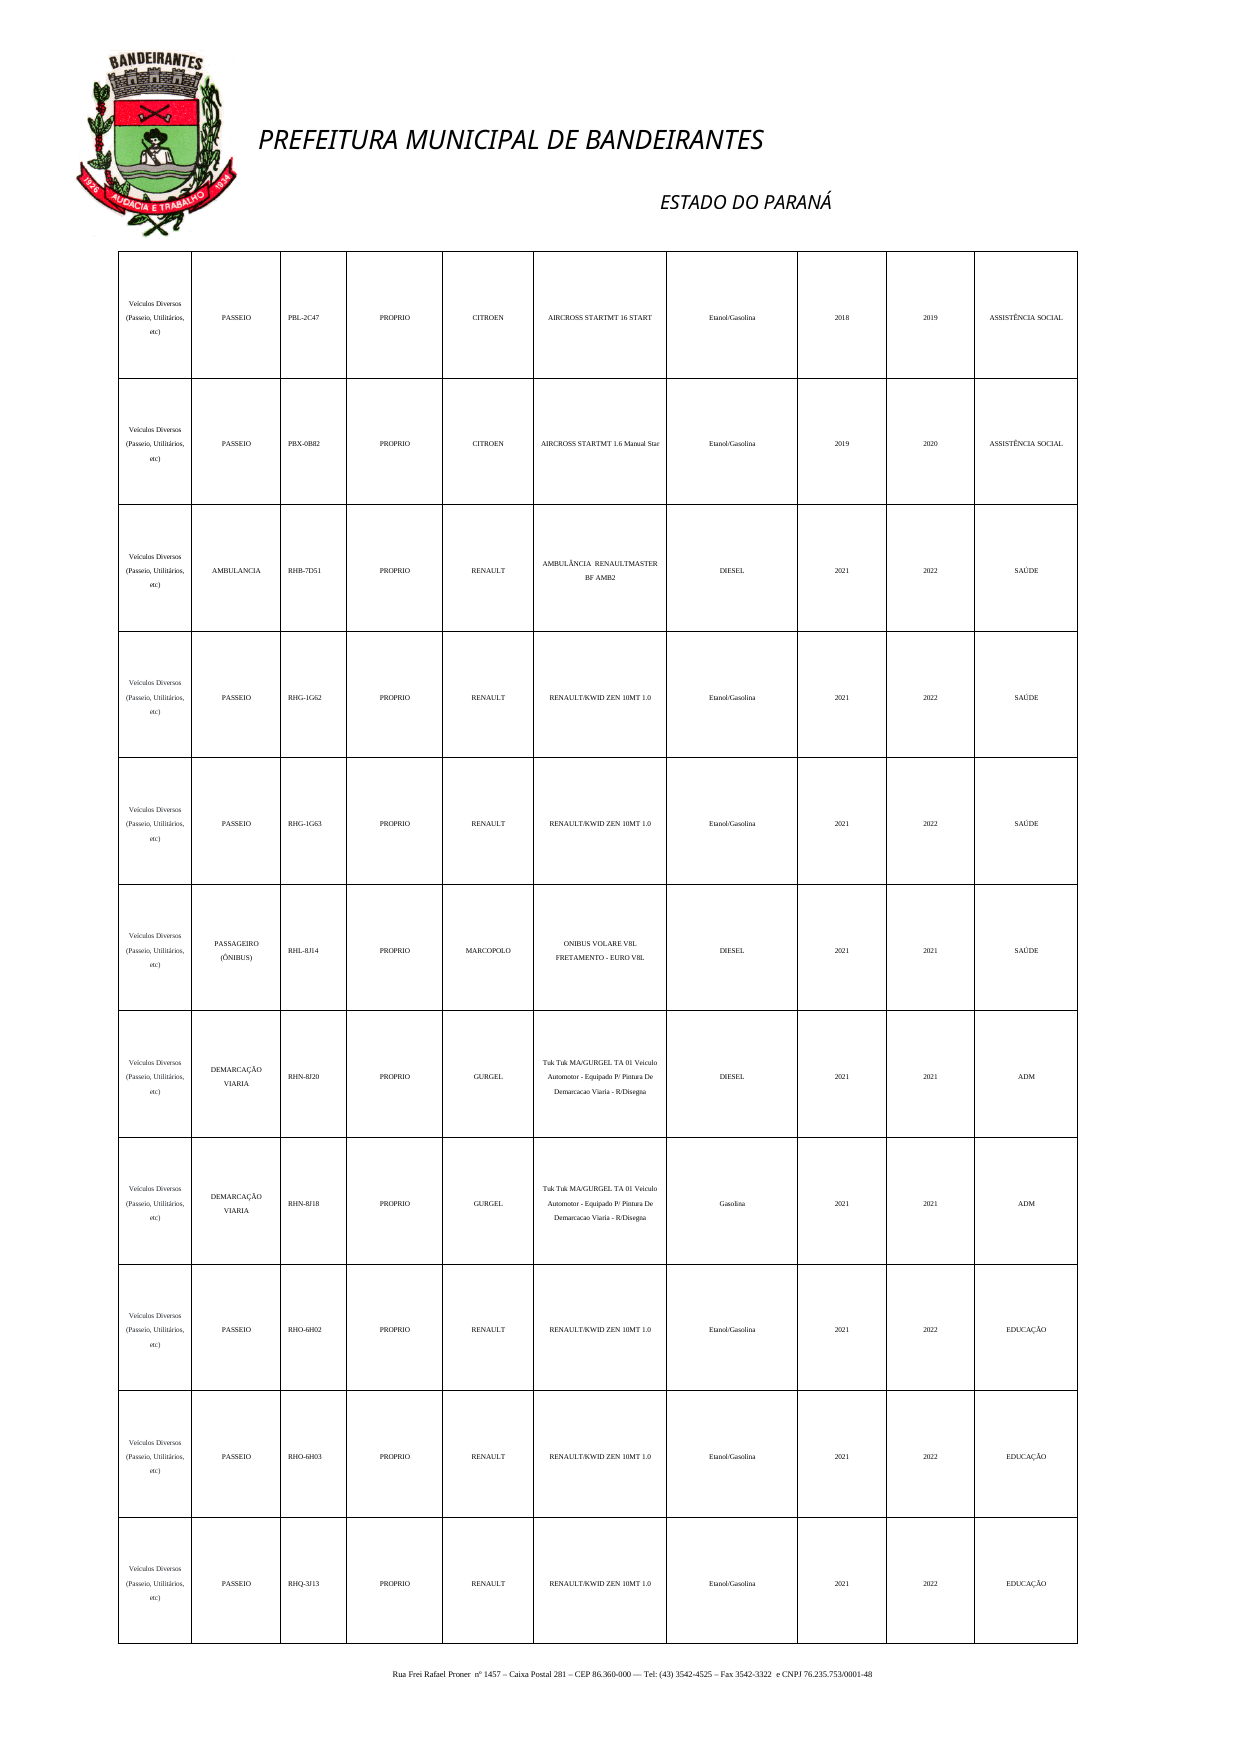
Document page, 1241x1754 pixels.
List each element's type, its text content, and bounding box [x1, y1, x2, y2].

table_cell PROPRIO [347, 505, 442, 631]
table_cell Veículos Diversos (Passeio, Utilitários, etc) [119, 1391, 191, 1517]
table_cell PROPRIO [347, 1518, 442, 1643]
table_cell PASSEIO [192, 252, 280, 378]
table_cell RHG-1G62 [281, 632, 346, 757]
table_cell AIRCROSS STARTMT 1.6 Manual Star [534, 379, 666, 504]
table_cell RHQ-3J13 [281, 1518, 346, 1643]
table_cell Veículos Diversos (Passeio, Utilitários, etc) [119, 379, 191, 504]
table_cell DIESEL [667, 885, 797, 1010]
table_cell RHN-8J18 [281, 1138, 346, 1263]
table_cell DIESEL [667, 1011, 797, 1137]
table_cell EDUCAÇÃO [975, 1391, 1077, 1517]
table_cell RENAULT [443, 758, 533, 884]
table_cell 2021 [798, 632, 886, 757]
table_cell RHN-8J20 [281, 1011, 346, 1137]
table_cell RENAULT/KWID ZEN 10MT 1.0 [534, 1518, 666, 1643]
table_cell GURGEL [443, 1011, 533, 1137]
table_cell Veículos Diversos (Passeio, Utilitários, etc) [119, 1011, 191, 1137]
table_cell PROPRIO [347, 252, 442, 378]
table_cell 2021 [798, 1265, 886, 1390]
table_cell PASSEIO [192, 1265, 280, 1390]
picture [74, 50, 239, 246]
table_cell PROPRIO [347, 1391, 442, 1517]
table_cell 2021 [798, 505, 886, 631]
table_cell ONIBUS VOLARE V8L FRETAMENTO - EURO V8L [534, 885, 666, 1010]
table_cell ADM [975, 1011, 1077, 1137]
table_cell PBL-2C47 [281, 252, 346, 378]
table_cell Etanol/Gasolina [667, 1518, 797, 1643]
table_cell ASSISTÊNCIA SOCIAL [975, 252, 1077, 378]
table_cell RENAULT [443, 505, 533, 631]
table_cell PROPRIO [347, 379, 442, 504]
table_cell PROPRIO [347, 1138, 442, 1263]
table_cell Veículos Diversos (Passeio, Utilitários, etc) [119, 1265, 191, 1390]
table_cell 2021 [798, 1011, 886, 1137]
table_cell Veículos Diversos (Passeio, Utilitários, etc) [119, 252, 191, 378]
table_cell PASSEIO [192, 379, 280, 504]
table_cell 2020 [887, 379, 974, 504]
table_cell DEMARCAÇÃO VIARIA [192, 1138, 280, 1263]
table_cell ASSISTÊNCIA SOCIAL [975, 379, 1077, 504]
table_cell SAÚDE [975, 505, 1077, 631]
table_cell Etanol/Gasolina [667, 379, 797, 504]
table_cell Veículos Diversos (Passeio, Utilitários, etc) [119, 758, 191, 884]
table_cell 2022 [887, 1265, 974, 1390]
table_cell PROPRIO [347, 758, 442, 884]
table_cell 2021 [887, 1011, 974, 1137]
table_cell AMBULANCIA [192, 505, 280, 631]
table_cell 2021 [798, 758, 886, 884]
table_cell CITROEN [443, 379, 533, 504]
table_cell 2021 [798, 1138, 886, 1263]
table_cell AMBULÂNCIA RENAULTMASTER BF AMB2 [534, 505, 666, 631]
table_cell 2021 [887, 1138, 974, 1263]
table_cell Veículos Diversos (Passeio, Utilitários, etc) [119, 632, 191, 757]
table_cell Etanol/Gasolina [667, 632, 797, 757]
table_cell RENAULT [443, 1391, 533, 1517]
table_cell PASSEIO [192, 1391, 280, 1517]
table_cell Etanol/Gasolina [667, 758, 797, 884]
table_cell RHO-6H02 [281, 1265, 346, 1390]
table_cell MARCOPOLO [443, 885, 533, 1010]
table_cell 2022 [887, 632, 974, 757]
table_cell RHO-6H03 [281, 1391, 346, 1517]
table_cell Etanol/Gasolina [667, 252, 797, 378]
table_cell SAÚDE [975, 632, 1077, 757]
table_cell 2022 [887, 505, 974, 631]
table_cell SAÚDE [975, 885, 1077, 1010]
table_cell EDUCAÇÃO [975, 1518, 1077, 1643]
table_cell PROPRIO [347, 632, 442, 757]
table_cell PASSEIO [192, 1518, 280, 1643]
table_cell 2021 [798, 885, 886, 1010]
table_cell RENAULT [443, 1265, 533, 1390]
table_cell GURGEL [443, 1138, 533, 1263]
table_cell CITROEN [443, 252, 533, 378]
table_cell RENAULT [443, 632, 533, 757]
table_cell PROPRIO [347, 1265, 442, 1390]
table_cell 2022 [887, 758, 974, 884]
table_cell RHG-1G63 [281, 758, 346, 884]
table_cell RENAULT/KWID ZEN 10MT 1.0 [534, 1391, 666, 1517]
table_cell RENAULT/KWID ZEN 10MT 1.0 [534, 758, 666, 884]
table_cell Tuk Tuk MA/GURGEL TA 01 Veiculo Automotor - Equipado P/ Pintura De Demarcacao Viaria - R/Disegna [534, 1011, 666, 1137]
table_cell Etanol/Gasolina [667, 1391, 797, 1517]
table_cell PROPRIO [347, 885, 442, 1010]
table_cell 2019 [887, 252, 974, 378]
table_cell PBX-0B82 [281, 379, 346, 504]
table_cell PROPRIO [347, 1011, 442, 1137]
table_cell AIRCROSS STARTMT 16 START [534, 252, 666, 378]
table_cell Veículos Diversos (Passeio, Utilitários, etc) [119, 885, 191, 1010]
table_cell PASSAGEIRO (ÔNIBUS) [192, 885, 280, 1010]
table_cell RENAULT/KWID ZEN 10MT 1.0 [534, 1265, 666, 1390]
table_cell 2021 [798, 1518, 886, 1643]
table_cell SAÚDE [975, 758, 1077, 884]
table_cell 2019 [798, 379, 886, 504]
table_cell 2022 [887, 1518, 974, 1643]
table_cell 2021 [798, 1391, 886, 1517]
table_cell RENAULT/KWID ZEN 10MT 1.0 [534, 632, 666, 757]
table_cell DIESEL [667, 505, 797, 631]
table_cell Gasolina [667, 1138, 797, 1263]
table_cell 2018 [798, 252, 886, 378]
table_cell PASSEIO [192, 632, 280, 757]
table_cell 2021 [887, 885, 974, 1010]
table_cell Tuk Tuk MA/GURGEL TA 01 Veiculo Automotor - Equipado P/ Pintura De Demarcacao Viaria - R/Disegna [534, 1138, 666, 1263]
table_cell RHL-8J14 [281, 885, 346, 1010]
table_cell RENAULT [443, 1518, 533, 1643]
table_cell 2022 [887, 1391, 974, 1517]
table_cell Etanol/Gasolina [667, 1265, 797, 1390]
table_cell Veículos Diversos (Passeio, Utilitários, etc) [119, 1138, 191, 1263]
table_cell Veículos Diversos (Passeio, Utilitários, etc) [119, 505, 191, 631]
table_cell DEMARCAÇÃO VIARIA [192, 1011, 280, 1137]
table_cell Veículos Diversos (Passeio, Utilitários, etc) [119, 1518, 191, 1643]
table_cell ADM [975, 1138, 1077, 1263]
table_cell RHB-7D51 [281, 505, 346, 631]
table_cell PASSEIO [192, 758, 280, 884]
table_cell EDUCAÇÃO [975, 1265, 1077, 1390]
